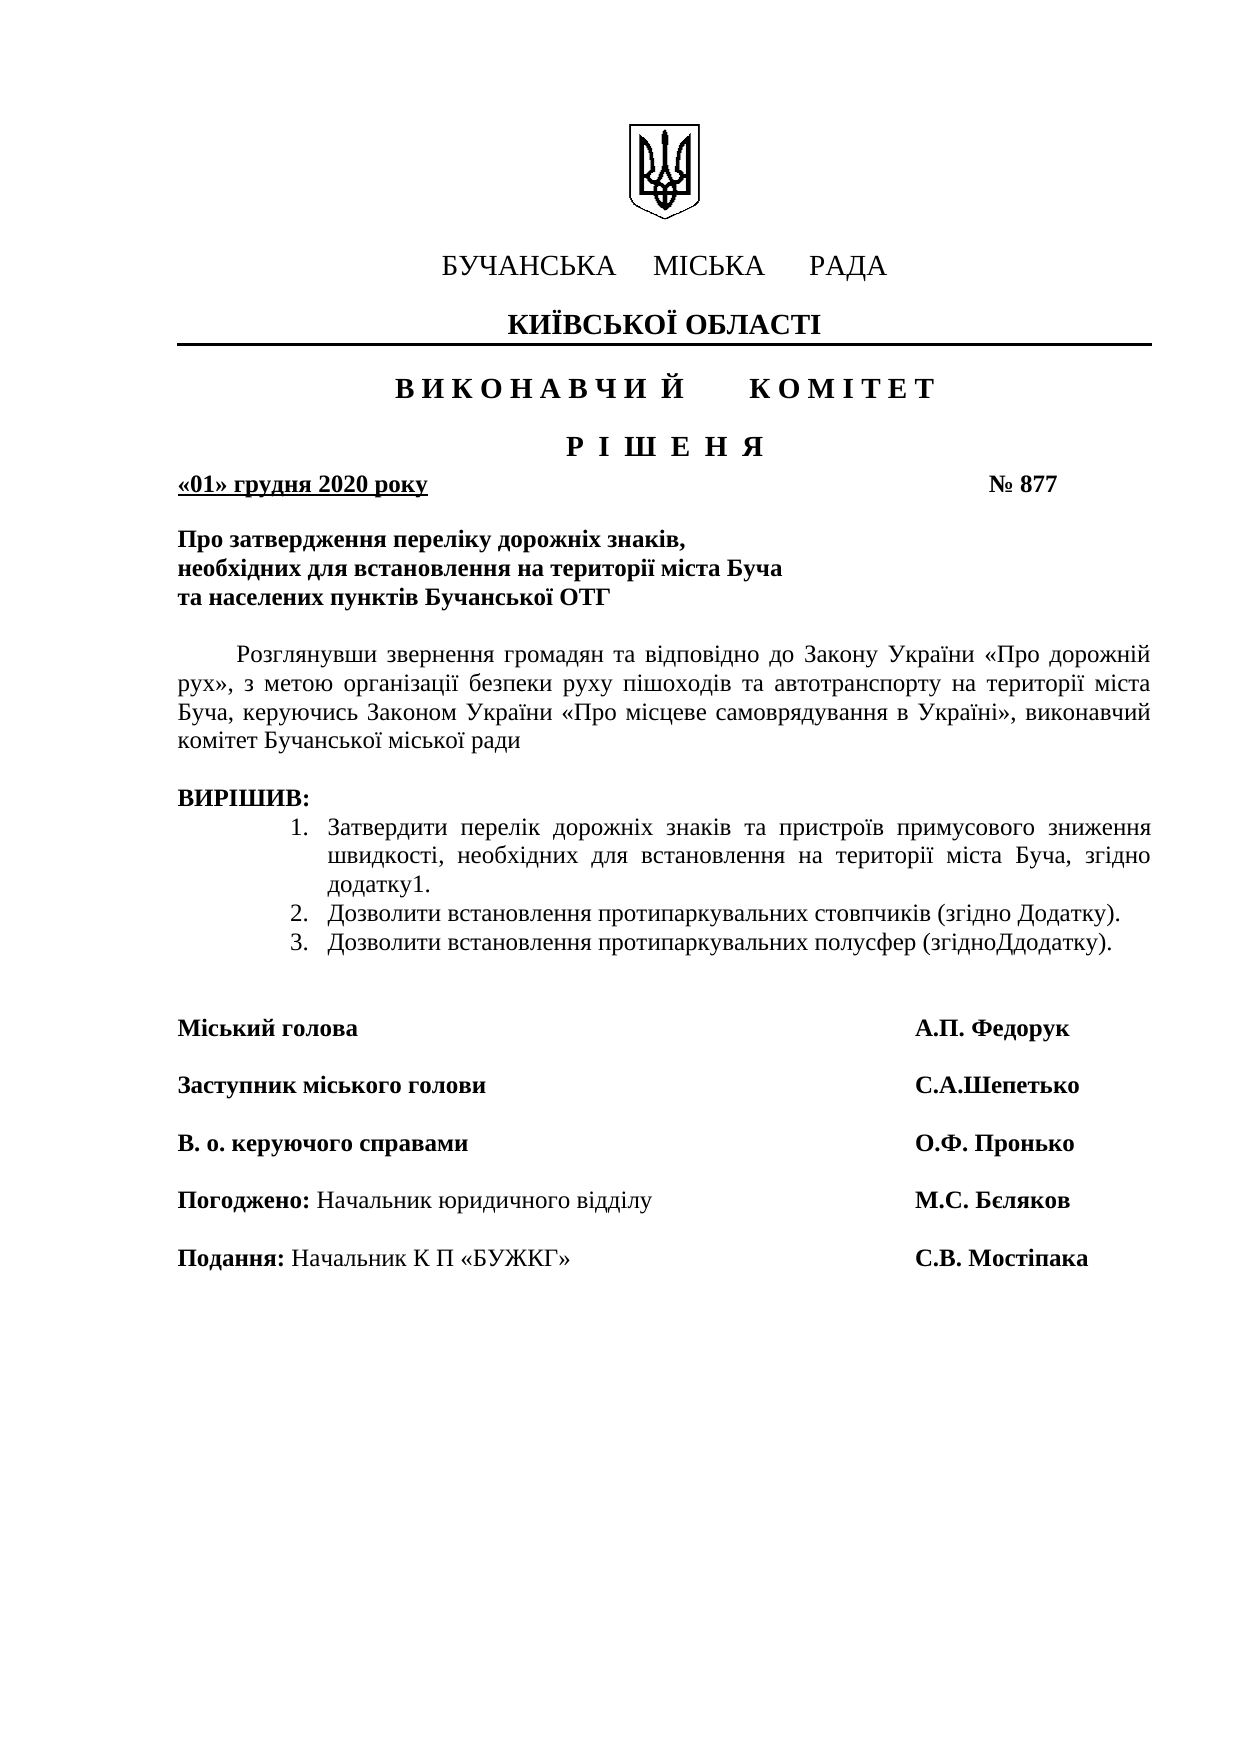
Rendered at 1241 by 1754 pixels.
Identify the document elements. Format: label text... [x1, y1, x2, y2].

text та населених пунктів Бучанської ОТГ [177, 582, 1152, 610]
text Заступник міського голови С.А.Шепетько [177, 1070, 1152, 1099]
text необхідних для встановлення на території міста Буча [177, 553, 1152, 582]
text Про затвердження переліку дорожніх знаків, [177, 524, 1152, 553]
text Подання: Начальник К П «БУЖКГ» С.В. Мостіпака [177, 1243, 1152, 1272]
subtitle В И К О Н А В Ч И Й К О М І Т Е Т [177, 371, 1152, 404]
list Затвердити перелік дорожніх знаків та пристроїв примусового зниження швидкості, необхідних для встановлення на території міста Буча, згідно додатку1. [290, 812, 1152, 898]
list Дозволити встановлення протипаркувальних стовпчиків (згідно Додатку). [290, 898, 1152, 927]
text Міський голова А.П. Федорук [177, 1013, 1152, 1042]
text «01» грудня 2020 року № 877 [177, 469, 1152, 498]
subtitle Р І Ш Е Н Я [177, 429, 1152, 463]
text ВИРІШИВ: [177, 783, 1152, 812]
list Дозволити встановлення протипаркувальних полусфер (згідноДдодатку). [290, 927, 1152, 955]
subtitle КИЇВСЬКОЇ ОБЛАСТІ [177, 307, 1152, 343]
text Погоджено: Начальник юридичного відділу М.С. Бєляков [177, 1185, 1152, 1214]
text Розглянувши звернення громадян та відповідно до Закону України «Про дорожній рух», з метою організації безпеки руху пішоходів та автотранспорту на території міста Буча, керуючись Законом України «Про місцеве самоврядування в Україні», виконавчий комітет Бучанської міської ради [177, 639, 1152, 754]
text В. о. керуючого справами О.Ф. Пронько [177, 1128, 1152, 1157]
text БУЧАНСЬКА МІСЬКА РАДА [177, 248, 1152, 282]
